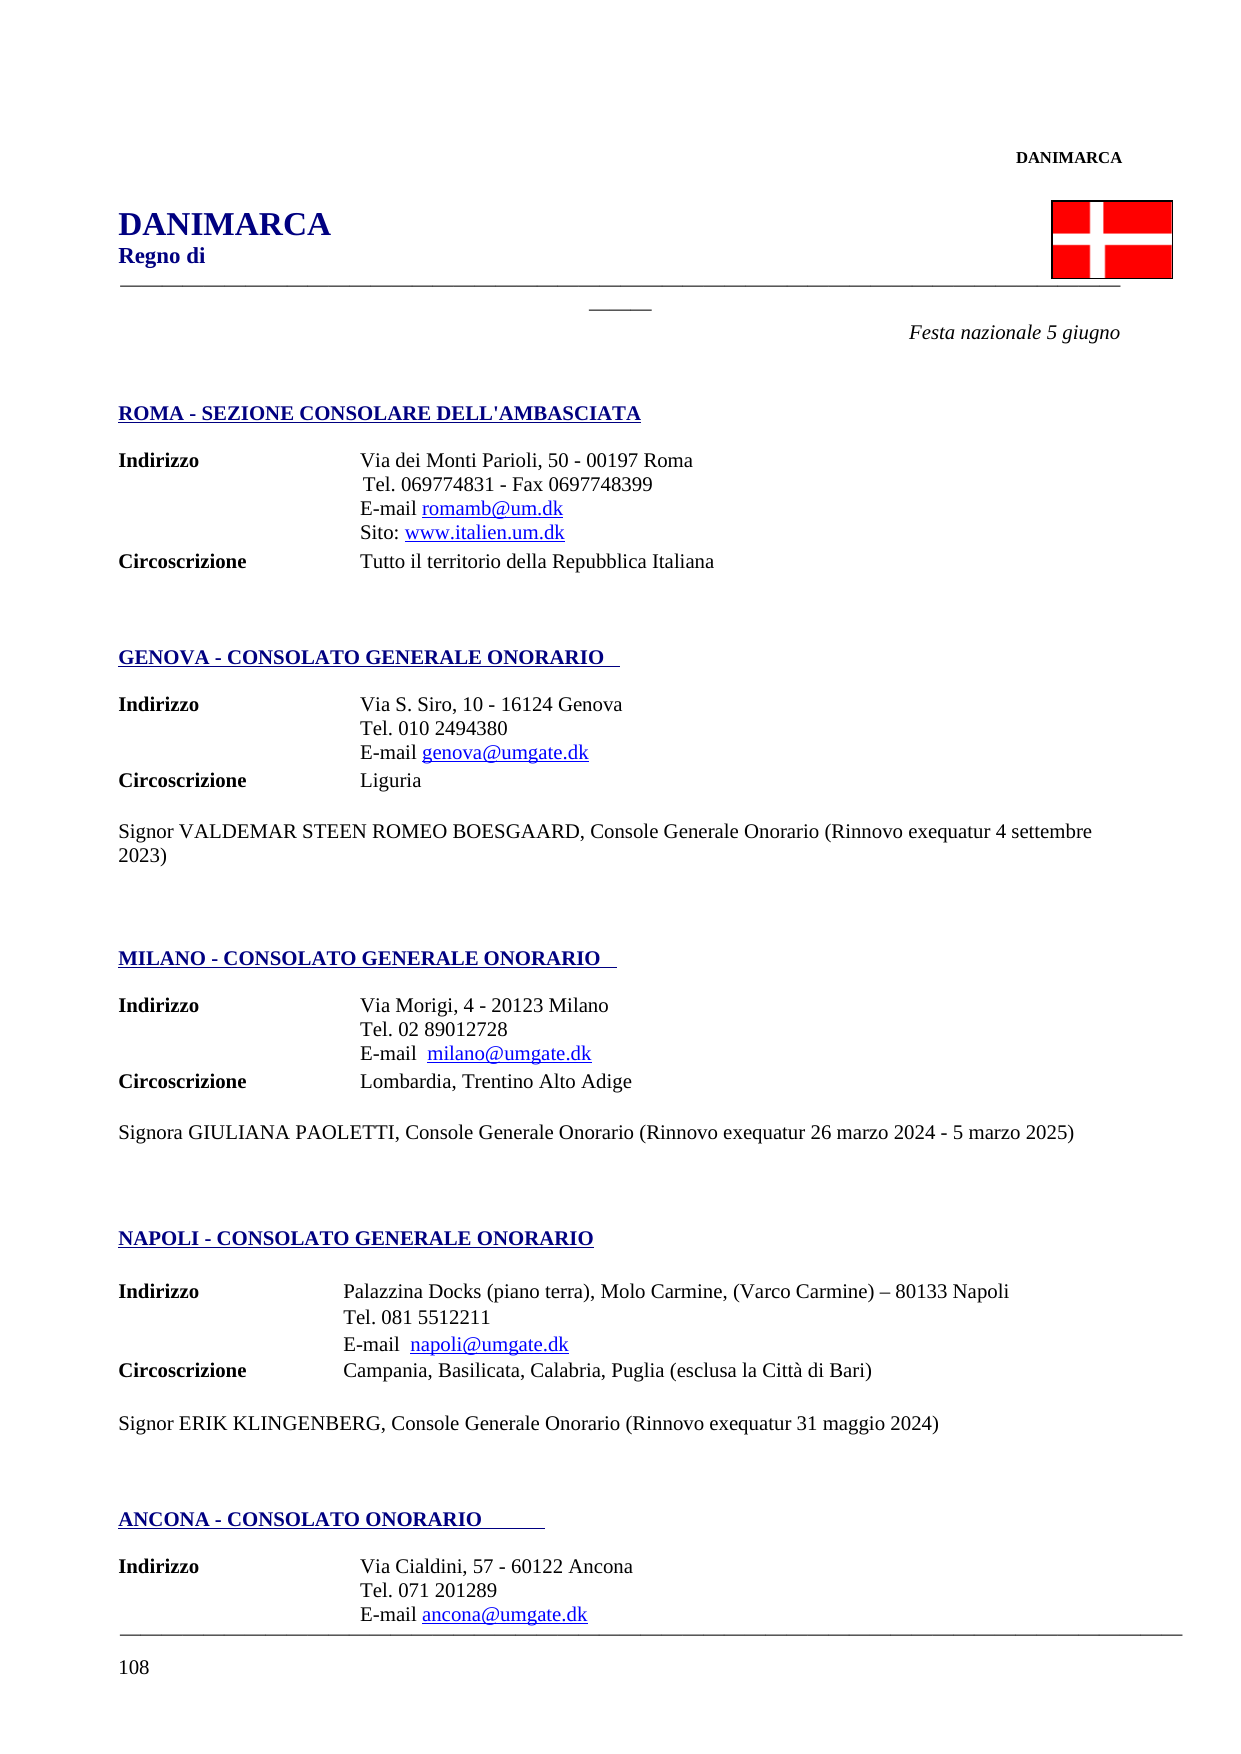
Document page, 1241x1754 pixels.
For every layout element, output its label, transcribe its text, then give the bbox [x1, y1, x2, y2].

text Tel. 010 2494380 [118, 716, 1122, 740]
text Indirizzo Via dei Monti Parioli, 50 - 00197 Roma [118, 448, 1122, 472]
text DANIMARCA [118, 204, 1051, 242]
text E-mail genova@umgate.dk [118, 740, 1122, 764]
text Tel. 081 5512211 [118, 1305, 1122, 1329]
text NAPOLI - CONSOLATO GENERALE ONORARIO [118, 1226, 1122, 1250]
text Festa nazionale 5 giugno [118, 320, 1122, 344]
text Indirizzo Palazzina Docks (piano terra), Molo Carmine, (Varco Carmine) – 80133 Napoli [118, 1279, 1122, 1303]
picture [1053, 202, 1172, 278]
text Tel. 071 201289 [118, 1578, 1122, 1602]
text Circoscrizione Tutto il territorio della Repubblica Italiana [118, 548, 1122, 573]
text Indirizzo Via Cialdini, 57 - 60122 Ancona [118, 1554, 1122, 1578]
text ROMA - SEZIONE CONSOLARE DELL'AMBASCIATA [118, 401, 1122, 425]
text DANIMARCA [118, 148, 1122, 167]
text Indirizzo Via Morigi, 4 - 20123 Milano [118, 993, 1122, 1017]
text E-mail romamb@um.dk [118, 496, 1122, 520]
text Tel. 02 89012728 [118, 1017, 1122, 1041]
text ANCONA - CONSOLATO ONORARIO [118, 1507, 1122, 1531]
text Signor VALDEMAR STEEN ROMEO BOESGAARD, Console Generale Onorario (Rinnovo exequatur 4 settembre 2023) [118, 819, 1122, 867]
text Circoscrizione Campania, Basilicata, Calabria, Puglia (esclusa la Città di Bari) [118, 1358, 1122, 1382]
text Signor ERIK KLINGENBERG, Console Generale Onorario (Rinnovo exequatur 31 maggio 2024) [118, 1411, 1122, 1435]
text ——————————————————————————————————————————————————— [118, 272, 1122, 320]
text Signora GIULIANA PAOLETTI, Console Generale Onorario (Rinnovo exequatur 26 marzo 2024 - 5 marzo 2025) [118, 1120, 1122, 1144]
text E-mail napoli@umgate.dk [118, 1332, 1122, 1356]
text Circoscrizione Liguria [118, 768, 1122, 792]
text E-mail milano@umgate.dk [118, 1041, 1122, 1065]
text Indirizzo Via S. Siro, 10 - 16124 Genova [118, 692, 1122, 716]
text Sito: www.italien.um.dk [118, 520, 1122, 544]
text Tel. 069774831 - Fax 0697748399 [118, 472, 1122, 496]
text E-mail ancona@umgate.dk [118, 1602, 1122, 1626]
text Circoscrizione Lombardia, Trentino Alto Adige [118, 1069, 1122, 1093]
text Regno di [118, 242, 1051, 269]
text GENOVA - CONSOLATO GENERALE ONORARIO [118, 645, 1122, 669]
text MILANO - CONSOLATO GENERALE ONORARIO [118, 946, 1122, 970]
